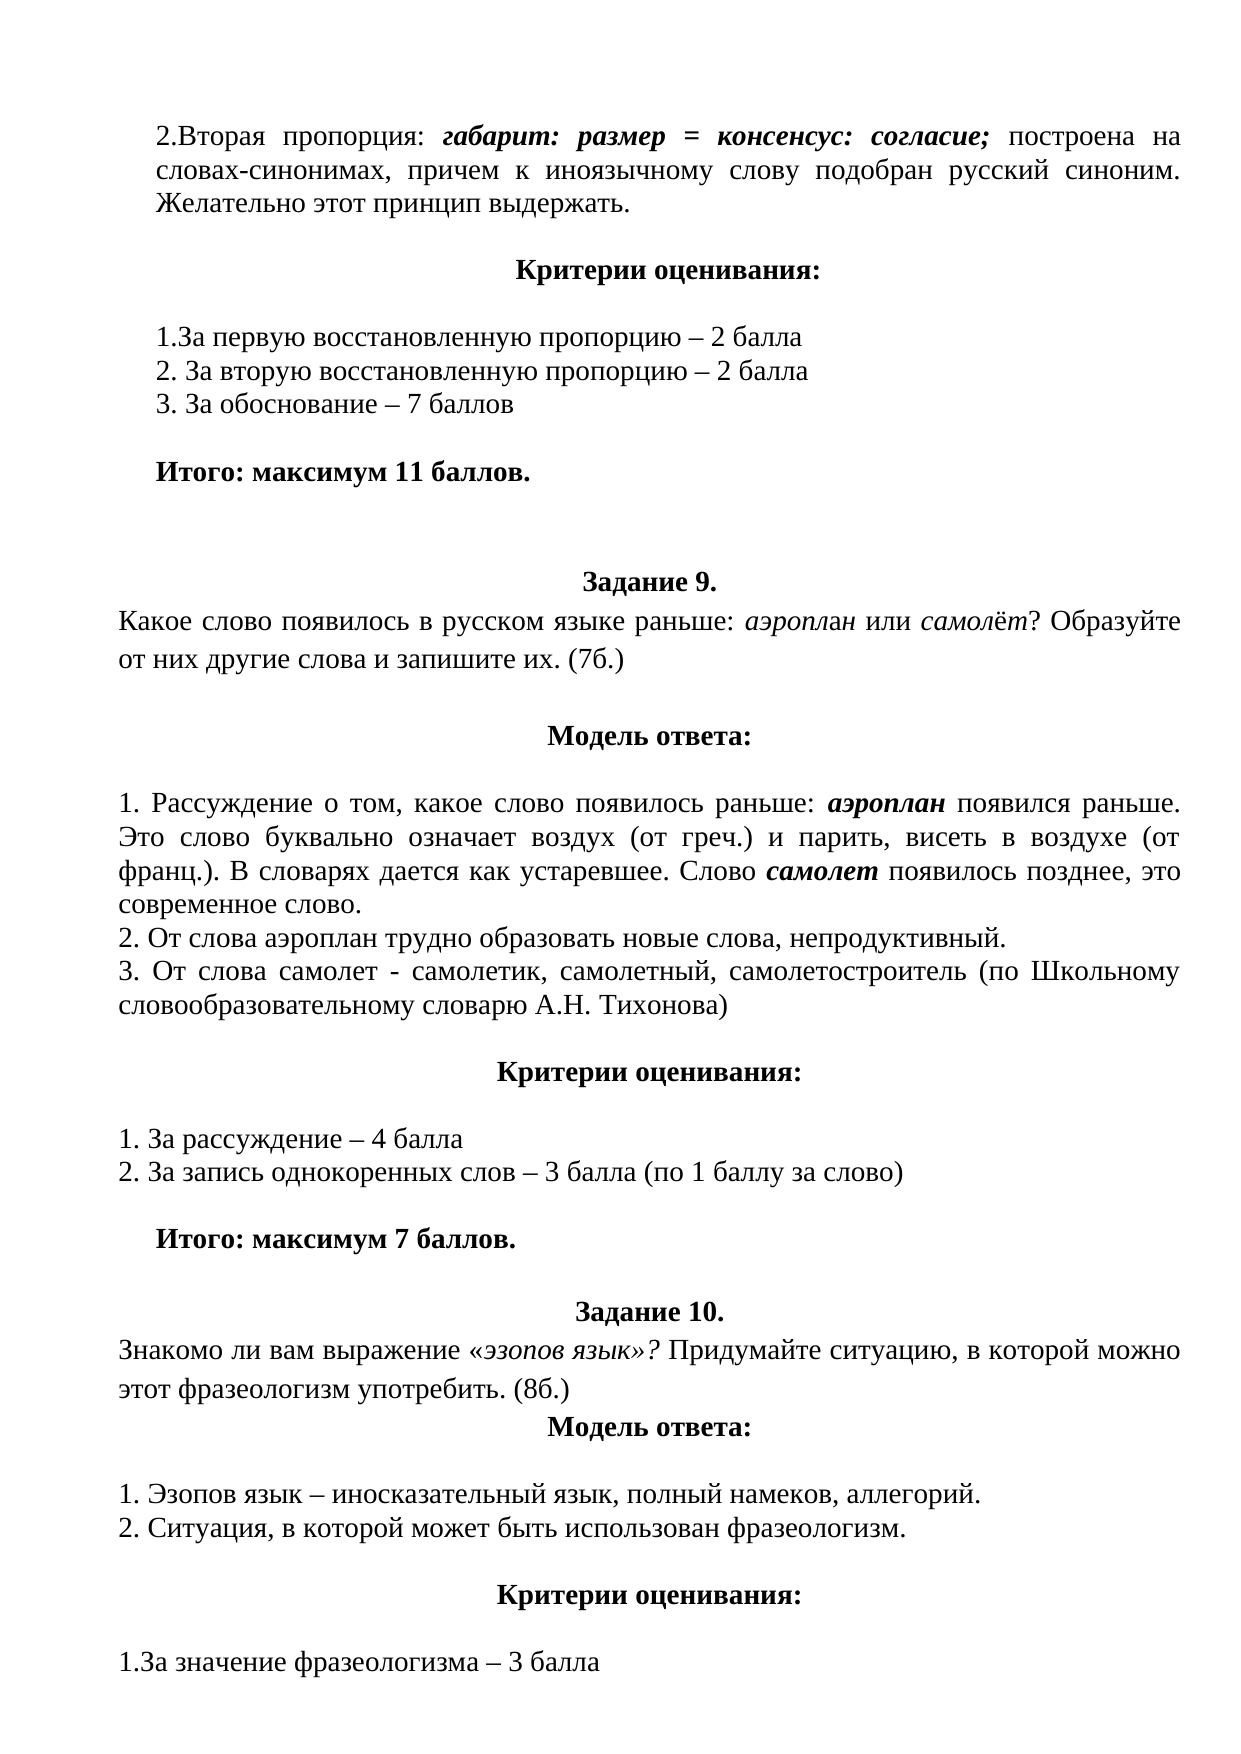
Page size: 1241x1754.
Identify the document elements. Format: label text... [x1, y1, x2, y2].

text 3. От слова самолет - самолетик, самолетный, самолетостроитель (по Школьному словообразовательному словарю А.Н. Тихонова) [118, 953, 1181, 1020]
list 1.За первую восстановленную пропорцию – 2 балла [156, 319, 1181, 353]
list 2. За вторую восстановленную пропорцию – 2 балла [156, 353, 1181, 387]
text 2. За запись однокоренных слов – 3 балла (по 1 баллу за слово) [118, 1154, 1181, 1188]
text Критерии оценивания: [118, 1054, 1181, 1087]
list Критерии оценивания: [156, 252, 1181, 286]
text Задание 10. [118, 1294, 1181, 1327]
text 1.За значение фразеологизма – 3 балла [118, 1644, 1181, 1678]
list Итого: максимум 7 баллов. [156, 1222, 1181, 1255]
text 1. Эзопов язык – иносказательный язык, полный намеков, аллегорий. [118, 1476, 1181, 1510]
list Итого: максимум 11 баллов. [156, 454, 1181, 487]
text 1. За рассуждение – 4 балла [118, 1121, 1181, 1154]
list 3. За обоснование – 7 баллов [156, 387, 1181, 420]
list 2.Вторая пропорция: габарит: размер = консенсус: согласие; построена на словах-синонимах, причем к иноязычному слову подобран русский синоним. Желательно этот принцип выдержать. [156, 118, 1181, 219]
text Задание 9. [118, 564, 1181, 598]
text Модель ответа: [118, 718, 1181, 752]
text 2. Ситуация, в которой может быть использован фразеологизм. [118, 1510, 1181, 1543]
text Знакомо ли вам выражение «эзопов язык»? Придумайте ситуацию, в которой можно этот фразеологизм употребить. (8б.) [118, 1332, 1181, 1404]
text Модель ответа: [118, 1409, 1181, 1443]
text Какое слово появилось в русском языке раньше: аэроплан или самолёт? Образуйте от них другие слова и запишите их. (7б.) [118, 603, 1181, 675]
text 1. Рассуждение о том, какое слово появилось раньше: аэроплан появился раньше. Это слово буквально означает воздух (от греч.) и парить, висеть в воздухе (от франц.). В словарях дается как устаревшее. Слово самолет появилось позднее, это современное слово. [118, 786, 1181, 920]
text Критерии оценивания: [118, 1577, 1181, 1611]
text 2. От слова аэроплан трудно образовать новые слова, непродуктивный. [118, 920, 1181, 953]
